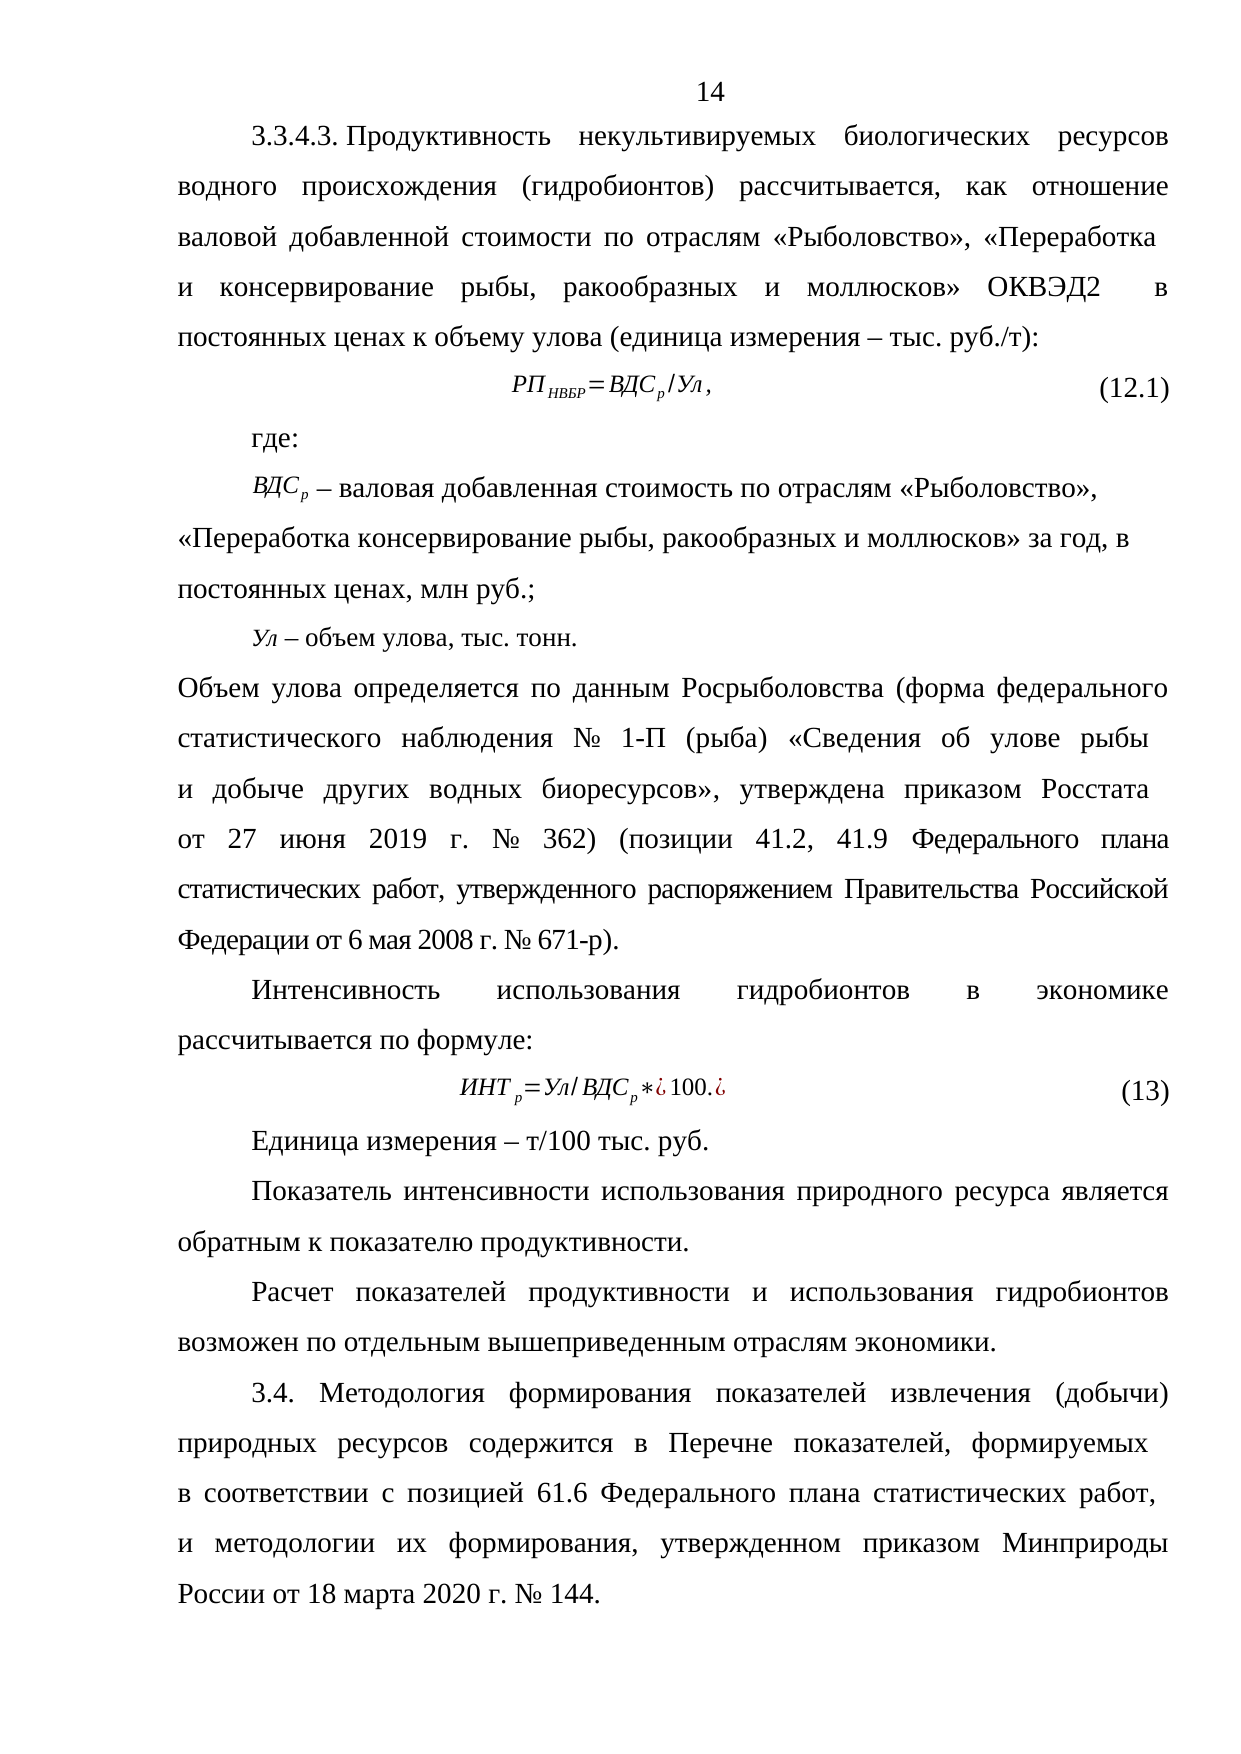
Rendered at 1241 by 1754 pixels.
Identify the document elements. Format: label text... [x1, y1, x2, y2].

text Объем улова определяется по данным Росрыболовства (форма федерального статистического наблюдения № 1-П (рыба) «Сведения об улове рыбы и добыче других водных биоресурсов», утверждена приказом Росстата от 27 июня 2019 г. № 362) (позиции 41.2, 41.9 Федерального плана статистических работ, утвержденного распоряжением Правительства Российской Федерации от 6 мая 2008 г. № 671-р). [177, 670, 1169, 955]
text Единица измерения – т/100 тыс. руб. [177, 1123, 1169, 1157]
text 3.4. Методология формирования показателей извлечения (добычи) природных ресурсов содержится в Перечне показателей, формируемых в соответствии с позицией 61.6 Федерального плана статистических работ, и методологии их формирования, утвержденном приказом Минприроды России от 18 марта 2020 г. № 144. [177, 1375, 1169, 1609]
text Интенсивность использования гидробионтов в экономике рассчитывается по формуле: [177, 972, 1169, 1056]
text (12.1) [252, 370, 1169, 403]
text Расчет показателей продуктивности и использования гидробионтов возможен по отдельным вышеприведенным отраслям экономики. [177, 1274, 1169, 1358]
text (13) [252, 1073, 1169, 1106]
text Показатель интенсивности использования природного ресурса является обратным к показателю продуктивности. [177, 1173, 1169, 1257]
text 3.3.4.3. Продуктивность некультивируемых биологических ресурсов водного происхождения (гидробионтов) рассчитывается, как отношение валовой добавленной стоимости по отраслям «Рыболовство», «Переработка и консервирование рыбы, ракообразных и моллюсков» ОКВЭД2 в постоянных ценах к объему улова (единица измерения – тыс. руб./т): [177, 118, 1169, 353]
text – валовая добавленная стоимость по отраслям «Рыболовство», «Переработка консервирование рыбы, ракообразных и моллюсков» за год, в постоянных ценах, млн руб.; [177, 470, 1169, 604]
text где: [177, 420, 1169, 453]
text – объем улова, тыс. тонн. [177, 621, 1169, 655]
